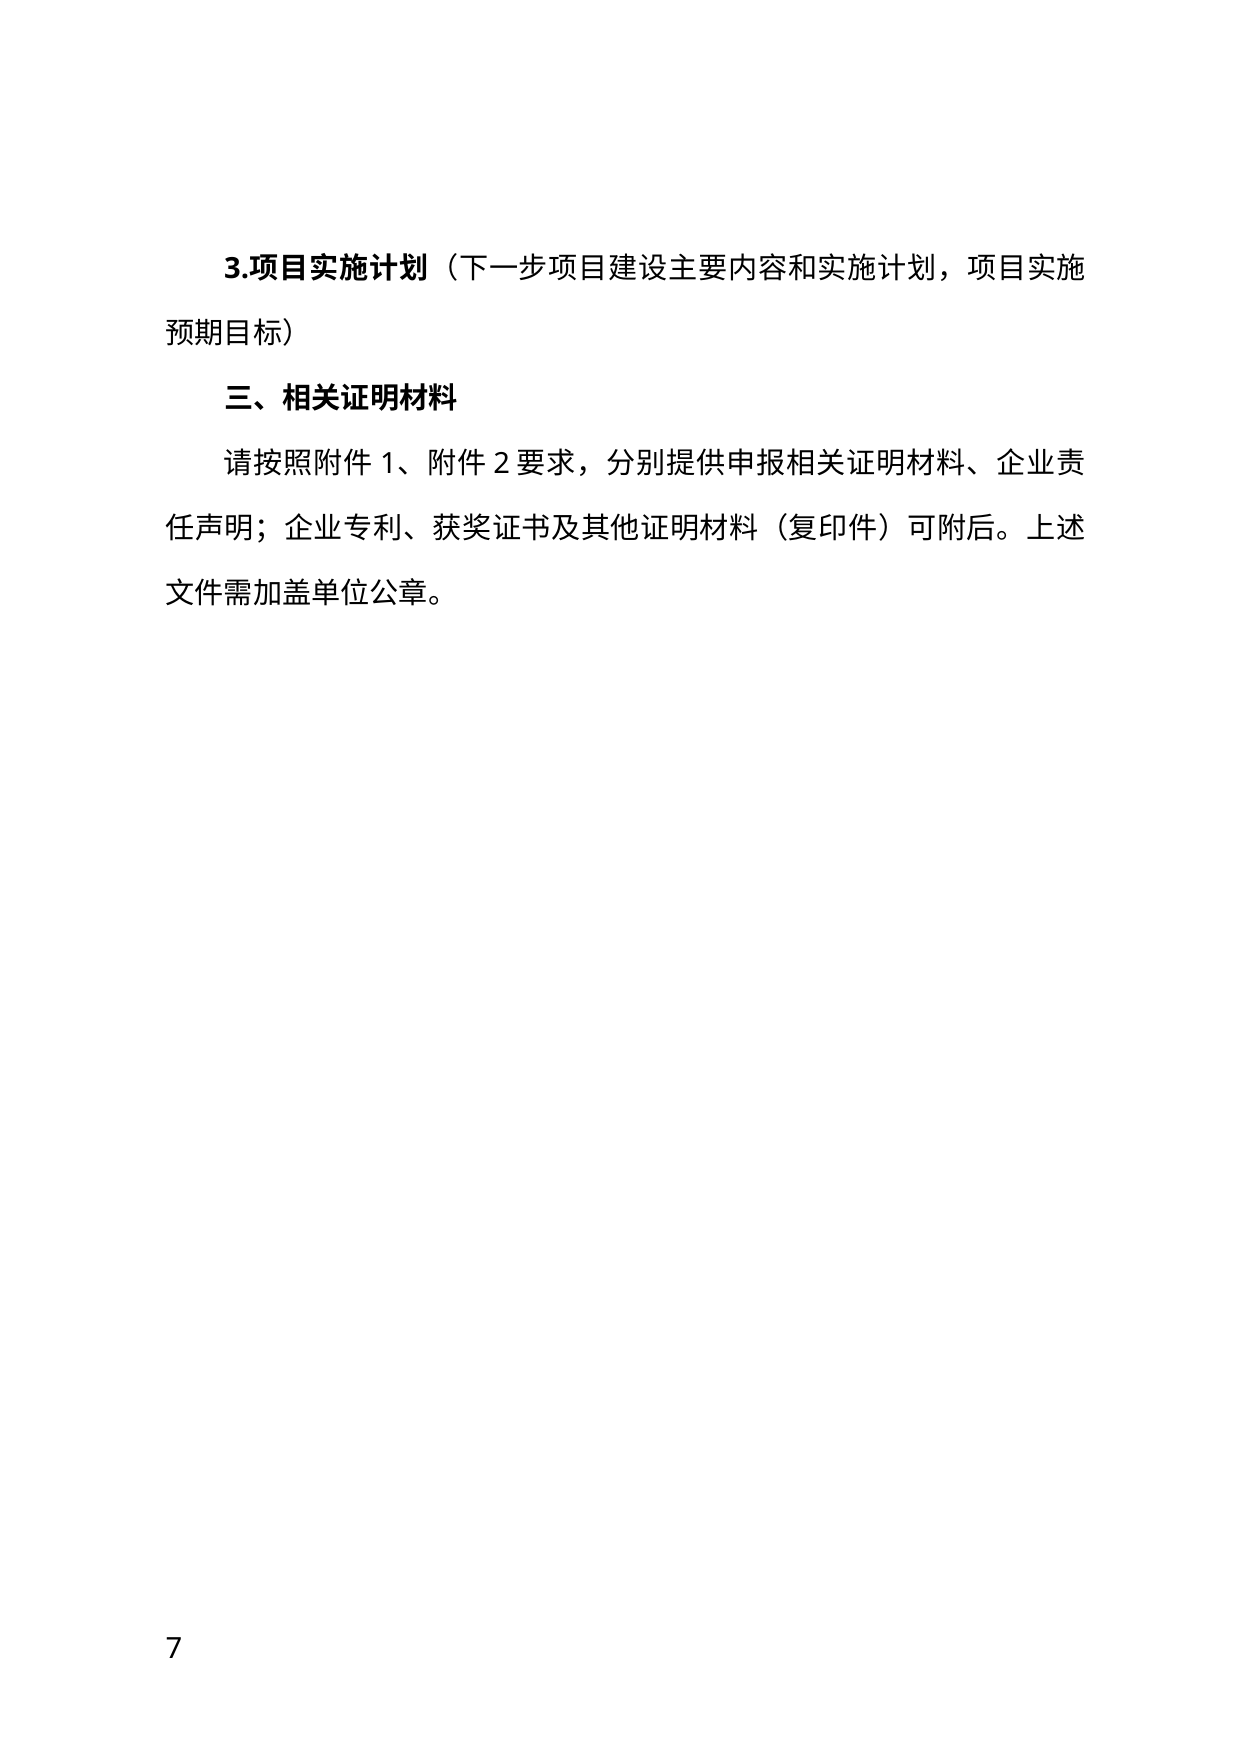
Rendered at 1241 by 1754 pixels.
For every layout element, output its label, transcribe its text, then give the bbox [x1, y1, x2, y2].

text 请按照附件1、附件2要求，分别提供申报相关证明材料、企业责任声明；企业专利、获奖证书及其他证明材料（复印件）可附后。上述文件需加盖单位公章。 [165, 428, 1087, 623]
text 3.项目实施计划（下一步项目建设主要内容和实施计划，项目实施预期目标） [165, 233, 1087, 363]
subtitle 三、相关证明材料 [165, 363, 1087, 428]
